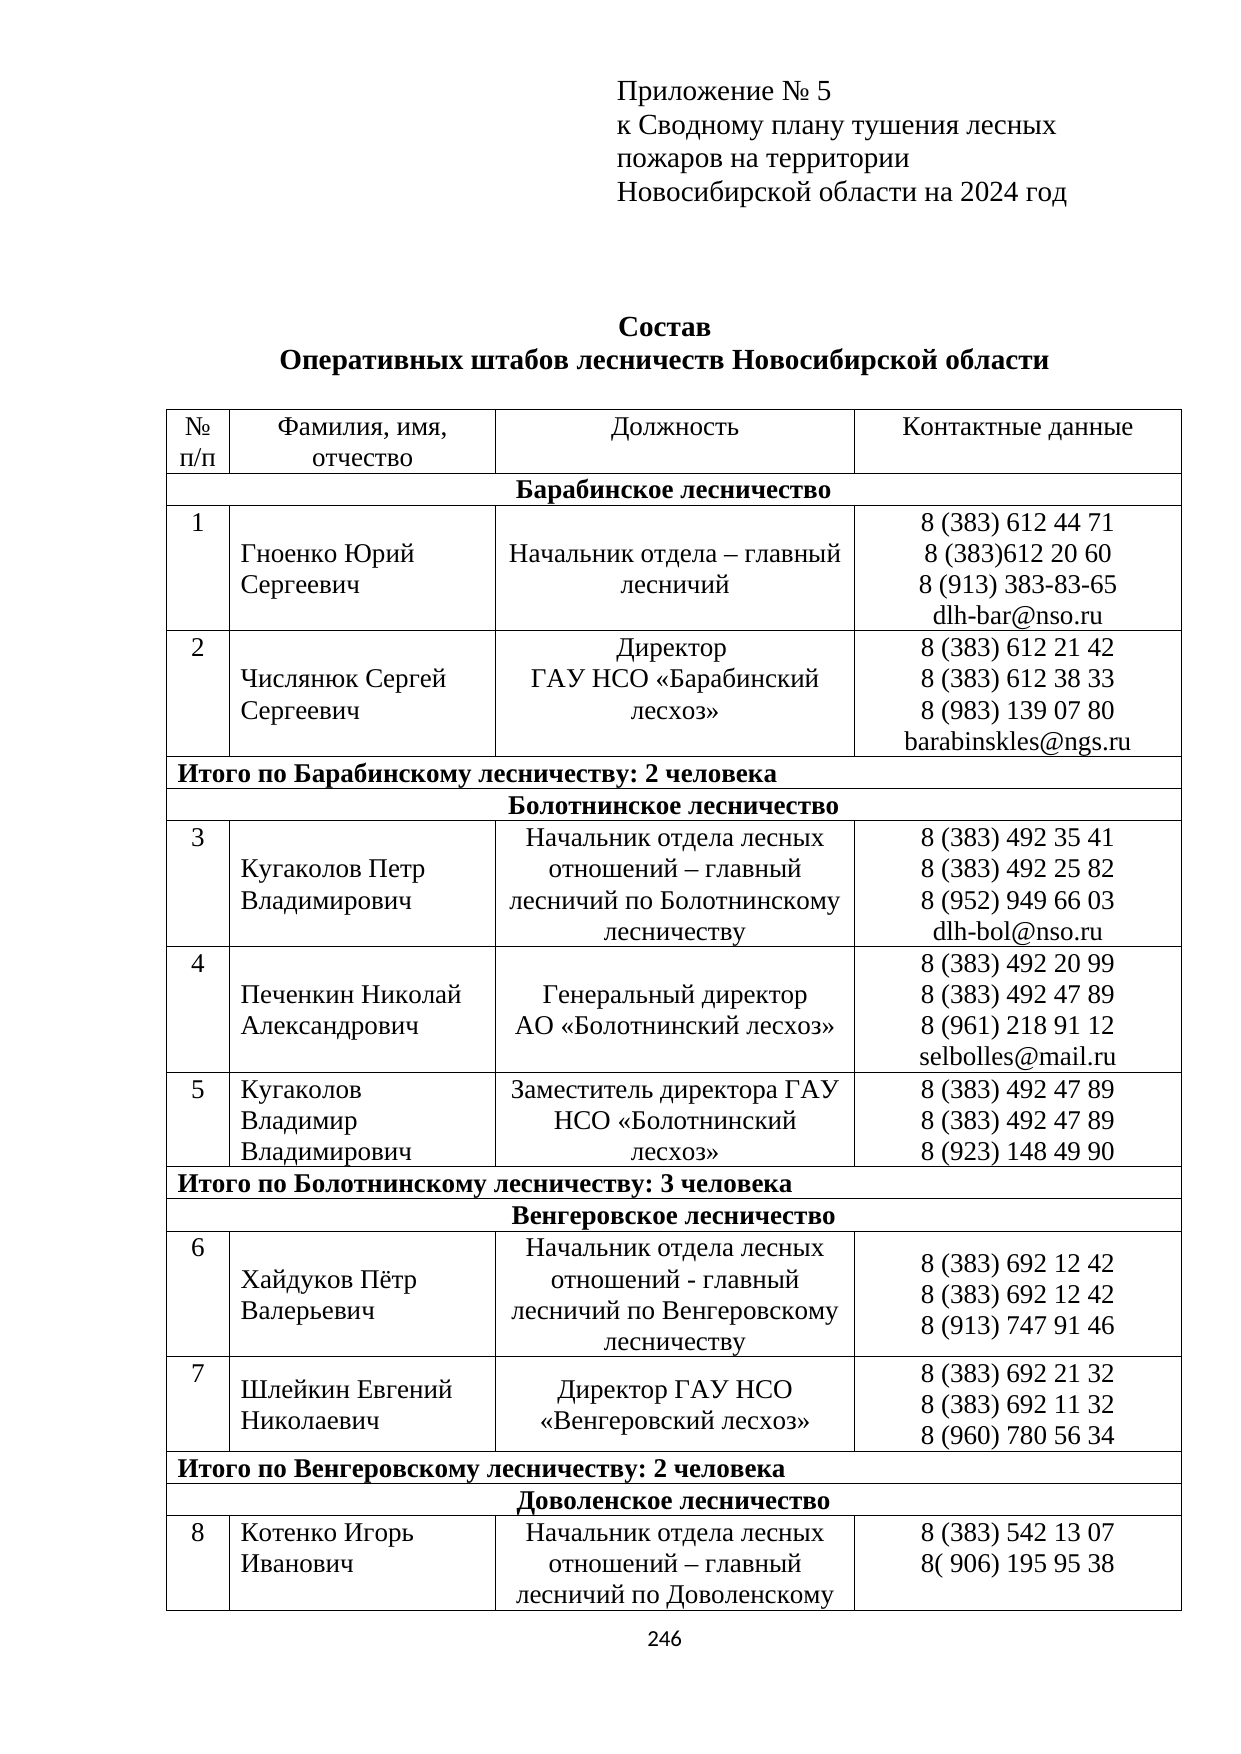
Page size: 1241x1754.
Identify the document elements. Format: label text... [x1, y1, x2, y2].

table_cell 4 [167, 947, 229, 1072]
text Состав [177, 309, 1152, 342]
table_cell 3 [167, 821, 229, 946]
table_cell Кугаколов Петр Владимирович [230, 821, 495, 946]
table_cell 6 [167, 1232, 229, 1356]
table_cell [496, 1516, 854, 1609]
table_cell Числянюк Сергей Сергеевич [230, 631, 495, 756]
table_cell 8 (383) 492 35 41 8 (383) 492 25 82 8 (952) 949 66 03 dlh-bol@nso.ru [855, 821, 1181, 946]
table_cell Начальник отдела – главный лесничий [496, 506, 854, 630]
table_cell Гноенко Юрий Сергеевич [230, 506, 495, 630]
table_cell Венгеровское лесничество [167, 1199, 1181, 1231]
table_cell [230, 1516, 495, 1609]
table_cell Генеральный директор АО «Болотнинский лесхоз» [496, 947, 854, 1072]
table_cell 1 [167, 506, 229, 630]
table_cell Директор ГАУ НСО «Барабинский лесхоз» [496, 631, 854, 756]
table_cell 8 (383) 692 21 32 8 (383) 692 11 32 8 (960) 780 56 34 [855, 1357, 1181, 1451]
table_header Приложение № 5 к Сводному плану тушения лесных пожаров на территории Новосибирской области на 2024 год [605, 74, 1163, 208]
text Оперативных штабов лесничеств Новосибирской области [177, 342, 1152, 376]
table_header Контактные данные [855, 410, 1181, 473]
table_cell 5 [167, 1073, 229, 1166]
table_cell Заместитель директора ГАУ НСО «Болотнинский лесхоз» [496, 1073, 854, 1166]
table_cell 8 [167, 1516, 229, 1609]
table_cell 8 (383) 692 12 42 8 (383) 692 12 42 8 (913) 747 91 46 [855, 1232, 1181, 1356]
table_cell Директор ГАУ НСО «Венгеровский лесхоз» [496, 1357, 854, 1451]
table_cell 2 [167, 631, 229, 756]
table_cell Печенкин Николай Александрович [230, 947, 495, 1072]
table_cell Итого по Венгеровскому лесничеству: 2 человека [167, 1452, 1181, 1483]
table_cell Начальник отдела лесных отношений - главный лесничий по Венгеровскому лесничеству [496, 1232, 854, 1356]
table_header Должность [496, 410, 854, 473]
table_cell 8 (383) 612 44 71 8 (383)612 20 60 8 (913) 383-83-65 dlh-bar@nso.ru [855, 506, 1181, 630]
table_cell Доволенское лесничество [167, 1484, 1181, 1515]
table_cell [855, 1516, 1181, 1609]
table_cell Барабинское лесничество [167, 474, 1181, 505]
table_cell 8 (383) 492 47 89 8 (383) 492 47 89 8 (923) 148 49 90 [855, 1073, 1181, 1166]
table_cell Шлейкин Евгений Николаевич [230, 1357, 495, 1451]
table_cell Кугаколов Владимир Владимирович [230, 1073, 495, 1166]
table_header № п/п [167, 410, 229, 473]
table_cell Начальник отдела лесных отношений – главный лесничий по Болотнинскому лесничеству [496, 821, 854, 946]
table_cell 8 (383) 492 20 99 8 (383) 492 47 89 8 (961) 218 91 12 selbolles@mail.ru [855, 947, 1181, 1072]
table_cell 7 [167, 1357, 229, 1451]
table_cell Болотнинское лесничество [167, 789, 1181, 820]
table_cell 8 (383) 612 21 42 8 (383) 612 38 33 8 (983) 139 07 80 barabinskles@ngs.ru [855, 631, 1181, 756]
table_cell Итого по Болотнинскому лесничеству: 3 человека [167, 1167, 1181, 1198]
table_header Фамилия, имя, отчество [230, 410, 495, 473]
table_cell Хайдуков Пётр Валерьевич [230, 1232, 495, 1356]
table_cell Итого по Барабинскому лесничеству: 2 человека [167, 757, 1181, 788]
